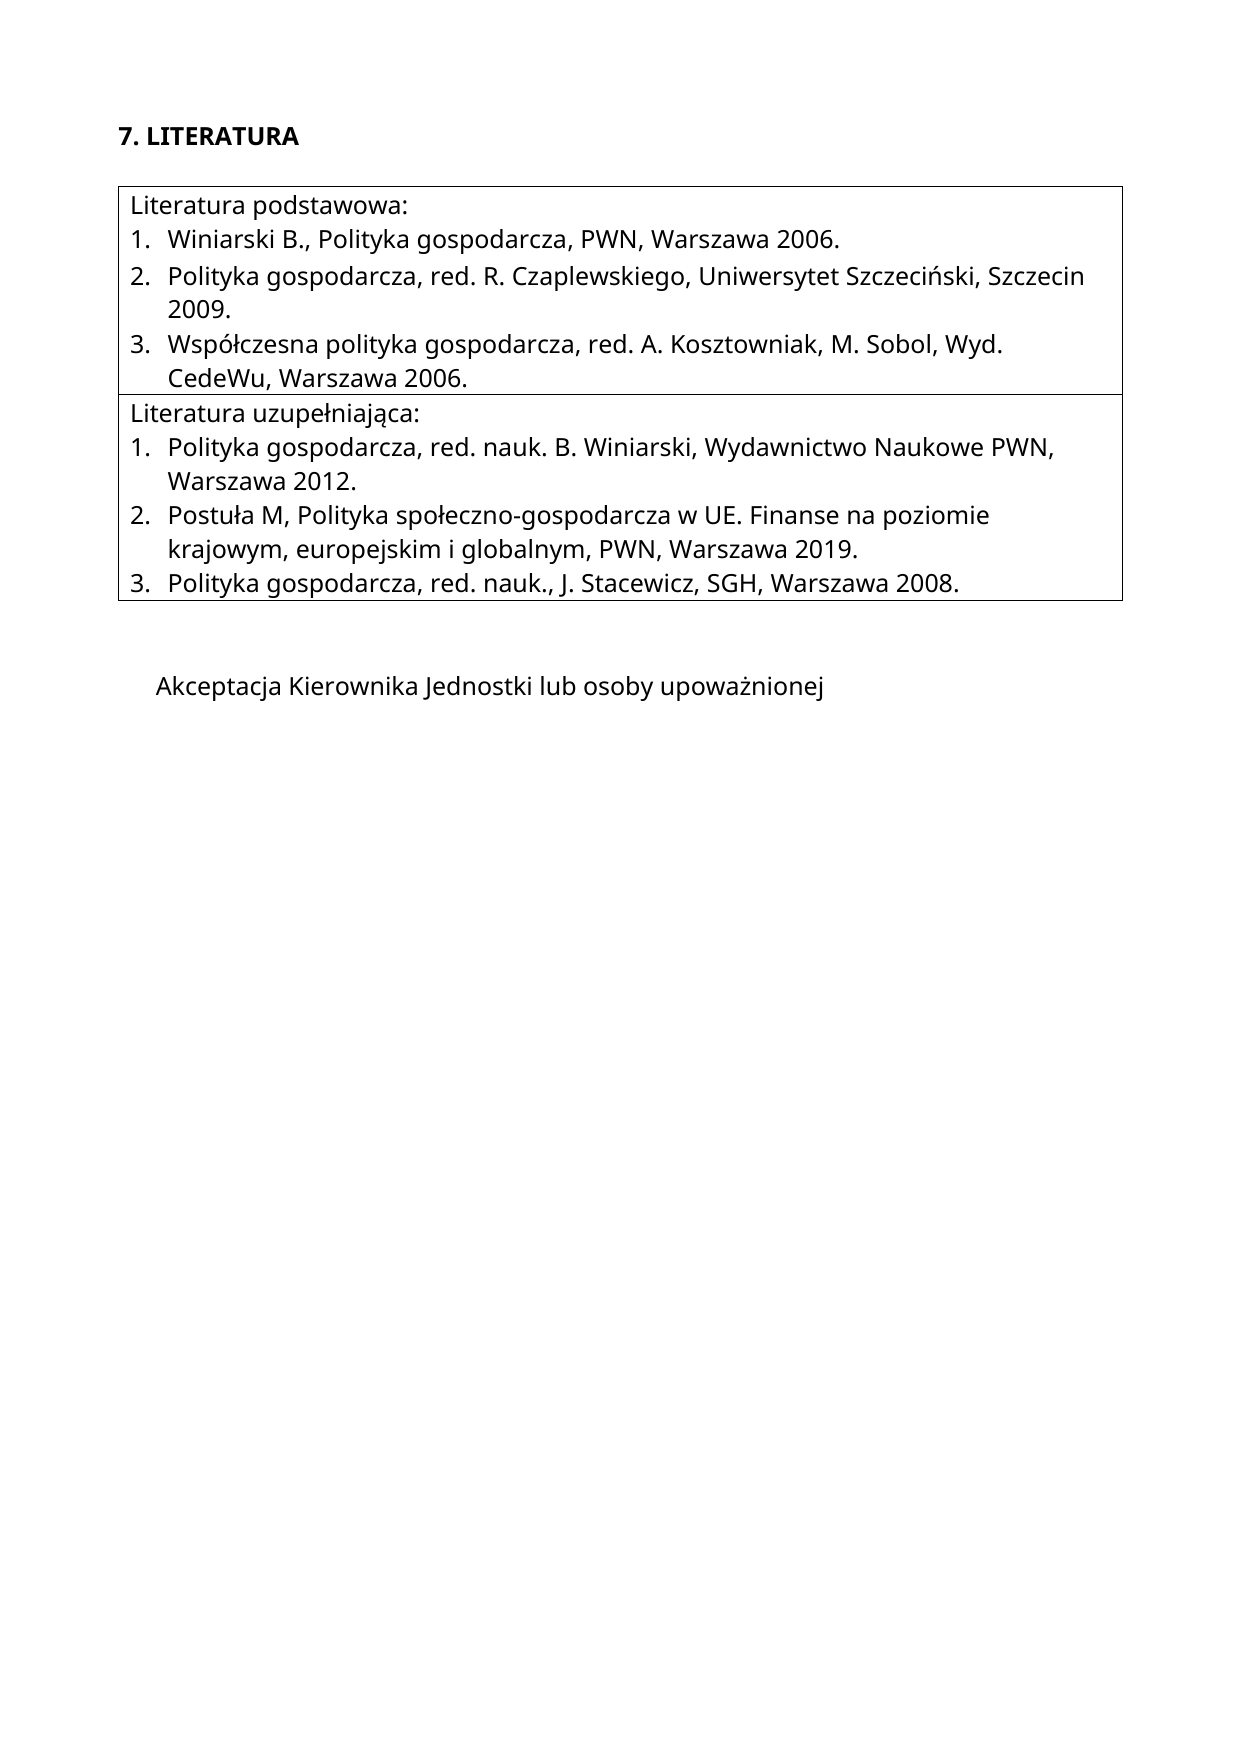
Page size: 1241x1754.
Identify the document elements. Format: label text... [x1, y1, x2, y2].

text 7. LITERATURA [118, 118, 1122, 152]
table_cell Literatura uzupełniająca: Polityka gospodarcza, red. nauk. B. Winiarski, Wydawnictwo Naukowe PWN, Warszawa 2012. Postuła M, Polityka społeczno-gospodarcza w UE. Finanse na poziomie krajowym, europejskim i globalnym, PWN, Warszawa 2019. Polityka gospodarcza, red. nauk., J. Stacewicz, SGH, Warszawa 2008. [119, 395, 1122, 600]
text Akceptacja Kierownika Jednostki lub osoby upoważnionej [156, 669, 1122, 703]
table_header Literatura podstawowa: Winiarski B., Polityka gospodarcza, PWN, Warszawa 2006. Polityka gospodarcza, red. R. Czaplewskiego, Uniwersytet Szczeciński, Szczecin 2009. Współczesna polityka gospodarcza, red. A. Kosztowniak, M. Sobol, Wyd. CedeWu, Warszawa 2006. [119, 187, 1122, 394]
